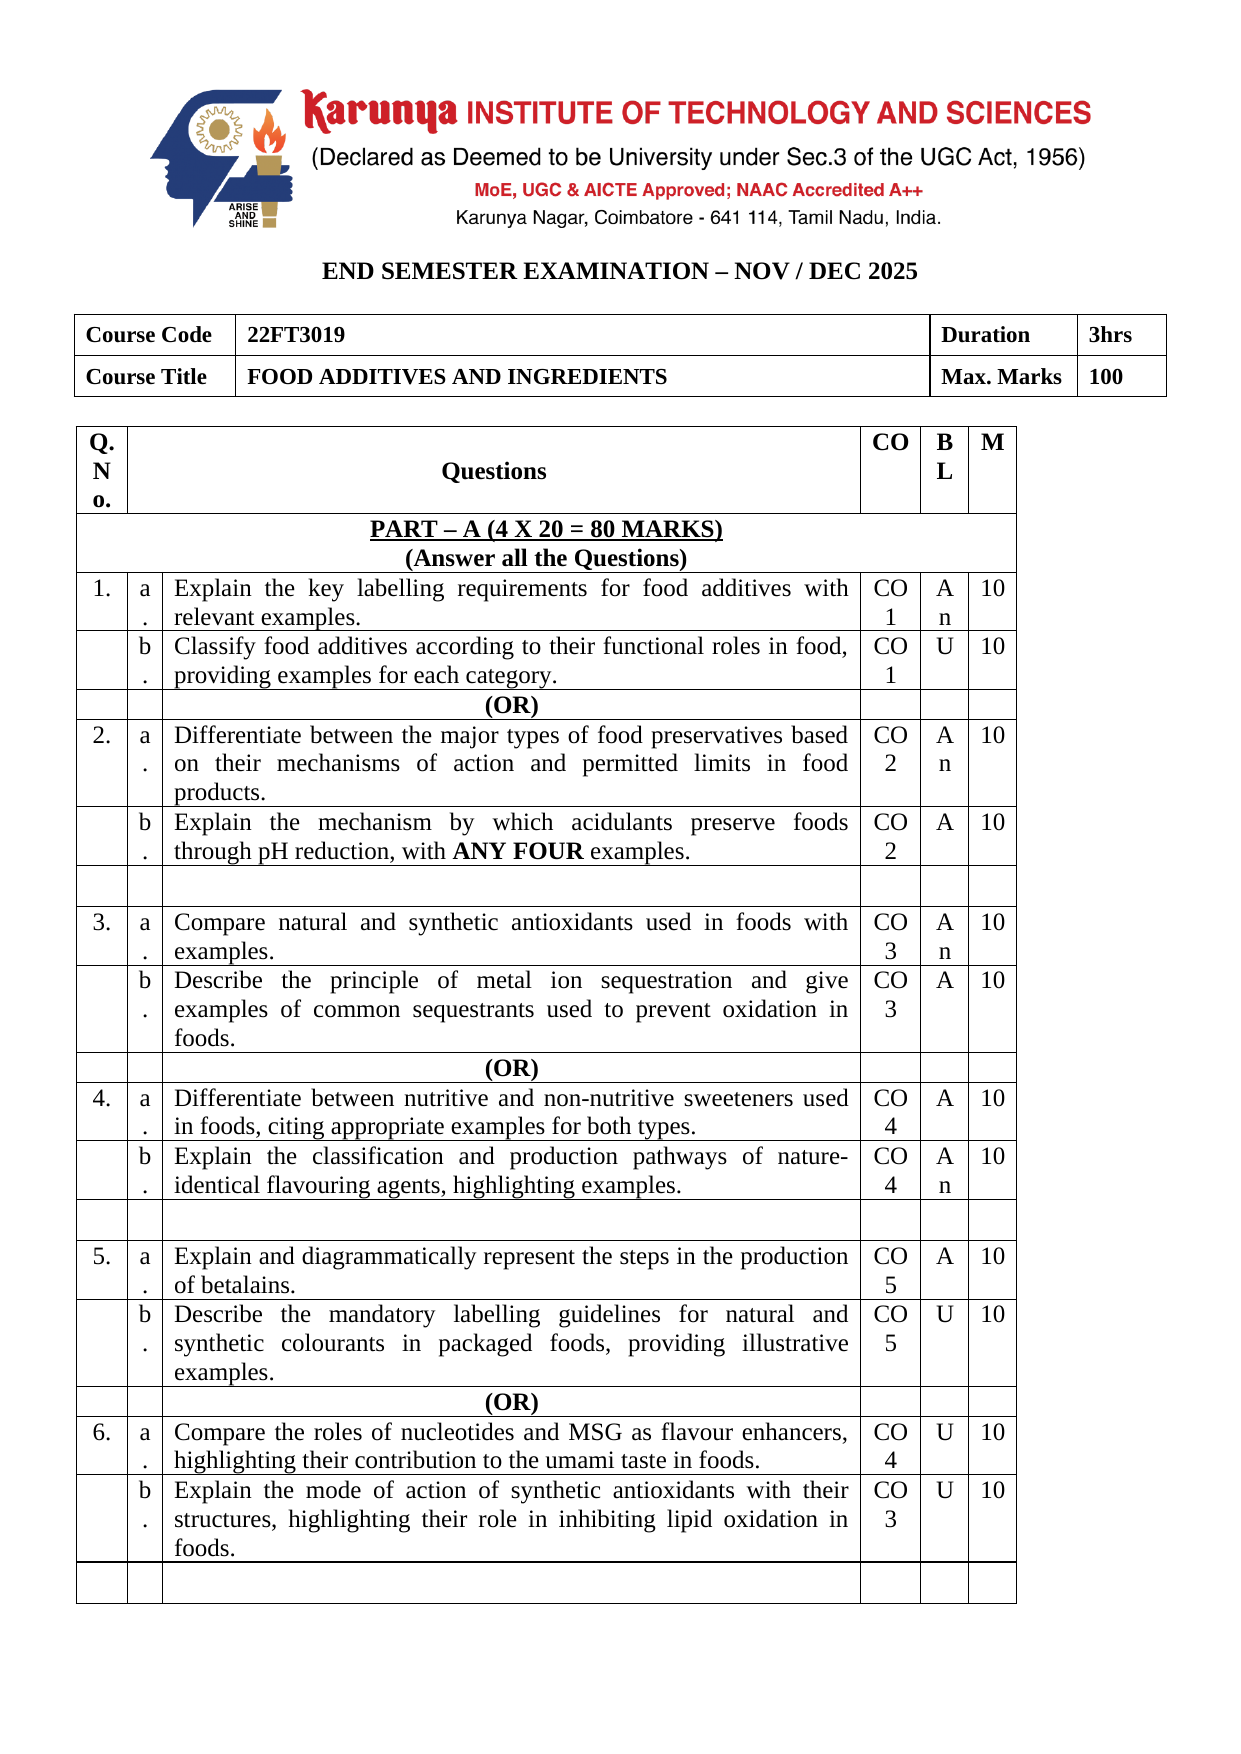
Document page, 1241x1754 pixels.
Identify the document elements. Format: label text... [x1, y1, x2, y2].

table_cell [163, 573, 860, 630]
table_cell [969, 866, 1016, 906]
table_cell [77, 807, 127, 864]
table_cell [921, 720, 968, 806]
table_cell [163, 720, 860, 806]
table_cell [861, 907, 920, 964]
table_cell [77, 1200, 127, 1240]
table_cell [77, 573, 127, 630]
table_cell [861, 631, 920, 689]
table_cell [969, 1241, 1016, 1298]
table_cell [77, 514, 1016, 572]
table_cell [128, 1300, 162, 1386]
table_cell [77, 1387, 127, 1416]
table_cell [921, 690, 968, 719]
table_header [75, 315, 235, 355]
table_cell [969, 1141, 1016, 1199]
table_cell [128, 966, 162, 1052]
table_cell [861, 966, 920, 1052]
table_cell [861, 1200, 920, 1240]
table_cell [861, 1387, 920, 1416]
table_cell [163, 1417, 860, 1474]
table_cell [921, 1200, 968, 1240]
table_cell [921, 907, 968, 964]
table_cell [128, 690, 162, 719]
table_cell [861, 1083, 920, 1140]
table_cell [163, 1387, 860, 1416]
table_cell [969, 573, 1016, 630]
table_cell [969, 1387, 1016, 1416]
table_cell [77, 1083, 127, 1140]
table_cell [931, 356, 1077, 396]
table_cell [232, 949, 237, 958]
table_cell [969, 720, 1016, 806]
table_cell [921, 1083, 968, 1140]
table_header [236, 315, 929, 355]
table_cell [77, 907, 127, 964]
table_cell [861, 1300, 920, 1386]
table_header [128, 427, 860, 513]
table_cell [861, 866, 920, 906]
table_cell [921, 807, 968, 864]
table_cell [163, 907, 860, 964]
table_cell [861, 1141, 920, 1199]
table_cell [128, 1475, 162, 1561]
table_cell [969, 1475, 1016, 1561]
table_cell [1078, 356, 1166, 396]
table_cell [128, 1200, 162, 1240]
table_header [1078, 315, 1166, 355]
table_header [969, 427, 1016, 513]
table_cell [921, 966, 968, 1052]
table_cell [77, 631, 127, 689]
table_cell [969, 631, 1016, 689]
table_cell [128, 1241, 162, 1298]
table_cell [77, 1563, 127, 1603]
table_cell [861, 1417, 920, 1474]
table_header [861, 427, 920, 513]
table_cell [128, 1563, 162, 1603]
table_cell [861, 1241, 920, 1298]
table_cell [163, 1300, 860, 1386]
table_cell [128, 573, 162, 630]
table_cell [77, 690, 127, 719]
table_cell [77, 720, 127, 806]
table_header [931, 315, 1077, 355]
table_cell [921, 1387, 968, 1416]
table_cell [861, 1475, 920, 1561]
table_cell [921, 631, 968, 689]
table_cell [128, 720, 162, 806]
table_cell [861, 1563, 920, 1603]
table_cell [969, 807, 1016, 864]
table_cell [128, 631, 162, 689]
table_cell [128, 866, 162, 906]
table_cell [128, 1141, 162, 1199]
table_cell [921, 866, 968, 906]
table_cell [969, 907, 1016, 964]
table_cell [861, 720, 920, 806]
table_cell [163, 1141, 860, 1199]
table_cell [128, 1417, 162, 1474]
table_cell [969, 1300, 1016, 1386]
text END SEMESTER EXAMINATION – NOV / DEC 2025 [150, 256, 1090, 285]
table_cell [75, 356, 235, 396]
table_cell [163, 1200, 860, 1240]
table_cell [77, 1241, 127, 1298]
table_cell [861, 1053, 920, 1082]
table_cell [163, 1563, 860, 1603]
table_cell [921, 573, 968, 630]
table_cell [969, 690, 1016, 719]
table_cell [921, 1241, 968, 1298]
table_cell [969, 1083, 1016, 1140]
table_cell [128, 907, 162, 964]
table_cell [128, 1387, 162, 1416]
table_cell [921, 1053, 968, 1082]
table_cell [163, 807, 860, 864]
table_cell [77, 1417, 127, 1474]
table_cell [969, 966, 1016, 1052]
picture [150, 89, 1091, 228]
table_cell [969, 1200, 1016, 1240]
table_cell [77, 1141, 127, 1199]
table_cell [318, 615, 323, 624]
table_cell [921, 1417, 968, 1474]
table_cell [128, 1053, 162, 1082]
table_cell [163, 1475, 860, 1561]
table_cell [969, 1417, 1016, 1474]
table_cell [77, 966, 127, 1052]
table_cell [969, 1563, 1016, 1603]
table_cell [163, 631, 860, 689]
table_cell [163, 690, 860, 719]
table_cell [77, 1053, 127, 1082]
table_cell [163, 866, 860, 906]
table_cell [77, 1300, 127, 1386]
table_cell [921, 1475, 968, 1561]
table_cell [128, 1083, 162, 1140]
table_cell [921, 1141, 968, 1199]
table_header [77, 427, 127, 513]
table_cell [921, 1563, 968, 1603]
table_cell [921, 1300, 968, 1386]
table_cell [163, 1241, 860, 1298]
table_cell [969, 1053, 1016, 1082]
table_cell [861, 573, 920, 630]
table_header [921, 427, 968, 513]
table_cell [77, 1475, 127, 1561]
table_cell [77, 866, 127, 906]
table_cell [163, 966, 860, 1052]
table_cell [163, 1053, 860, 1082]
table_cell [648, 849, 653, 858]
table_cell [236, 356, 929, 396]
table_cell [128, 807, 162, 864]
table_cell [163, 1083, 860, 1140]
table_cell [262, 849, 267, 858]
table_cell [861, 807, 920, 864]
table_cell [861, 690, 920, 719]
